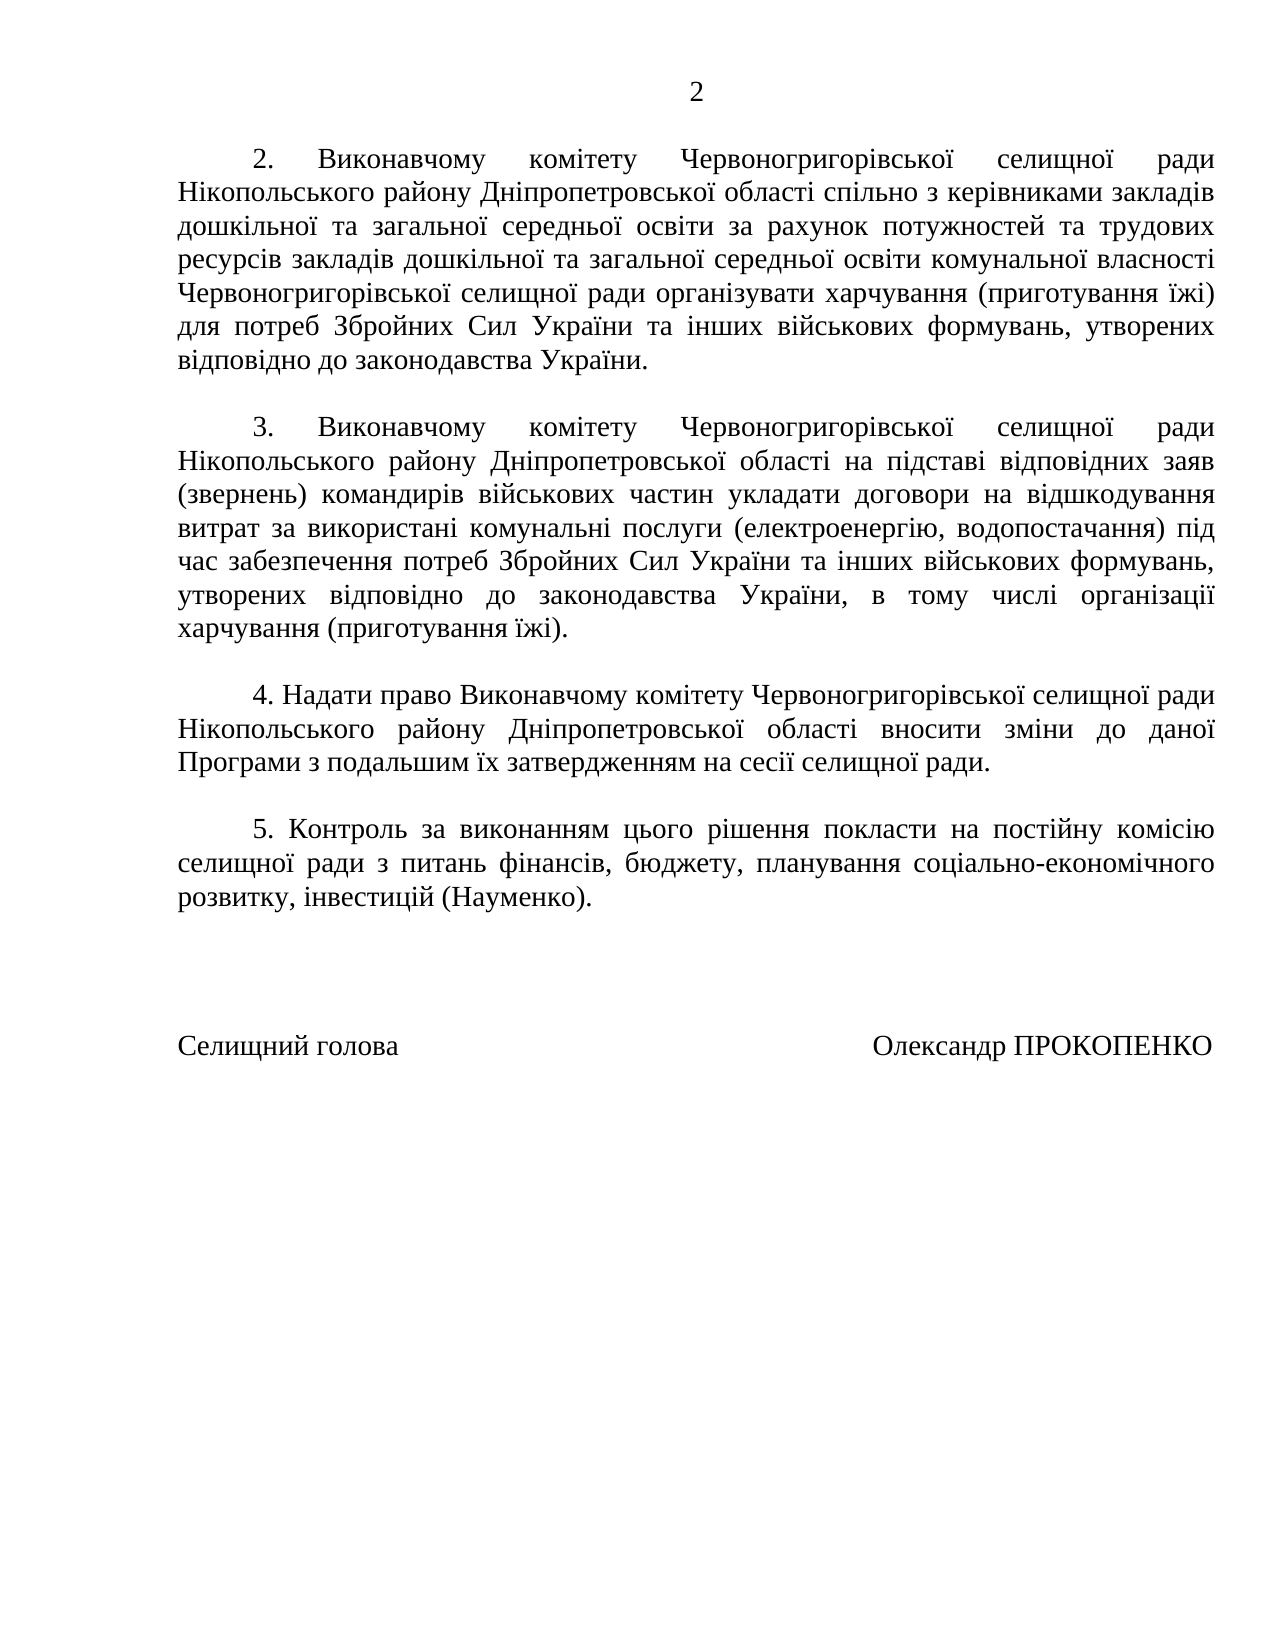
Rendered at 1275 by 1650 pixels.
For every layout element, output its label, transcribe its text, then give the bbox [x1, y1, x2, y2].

text 3. Виконавчому комітету Червоногригорівської селищної ради Нікопольського району Дніпропетровської області на підставі відповідних заяв (звернень) командирів військових частин укладати договори на відшкодування витрат за використані комунальні послуги (електроенергію, водопостачання) під час забезпечення потреб Збройних Сил України та інших військових формувань, утворених відповідно до законодавства України, в тому числі організації харчування (приготування їжі). [177, 409, 1216, 644]
text 4. Надати право Виконавчому комітету Червоногригорівської селищної ради Нікопольського району Дніпропетровської області вносити зміни до даної Програми з подальшим їх затвердженням на сесії селищної ради. [177, 677, 1216, 778]
text 2. Виконавчому комітету Червоногригорівської селищної ради Нікопольського району Дніпропетровської області спільно з керівниками закладів дошкільної та загальної середньої освіти за рахунок потужностей та трудових ресурсів закладів дошкільної та загальної середньої освіти комунальної власності Червоногригорівської селищної ради організувати харчування (приготування їжі) для потреб Збройних Сил України та інших військових формувань, утворених відповідно до законодавства України. [177, 141, 1216, 376]
text Селищний голова Олександр ПРОКОПЕНКО [177, 1028, 1216, 1061]
text 5. Контроль за виконанням цього рішення покласти на постійну комісію селищної ради з питань фінансів, бюджету, планування соціально-економічного розвитку, інвестицій (Науменко). [177, 812, 1216, 912]
